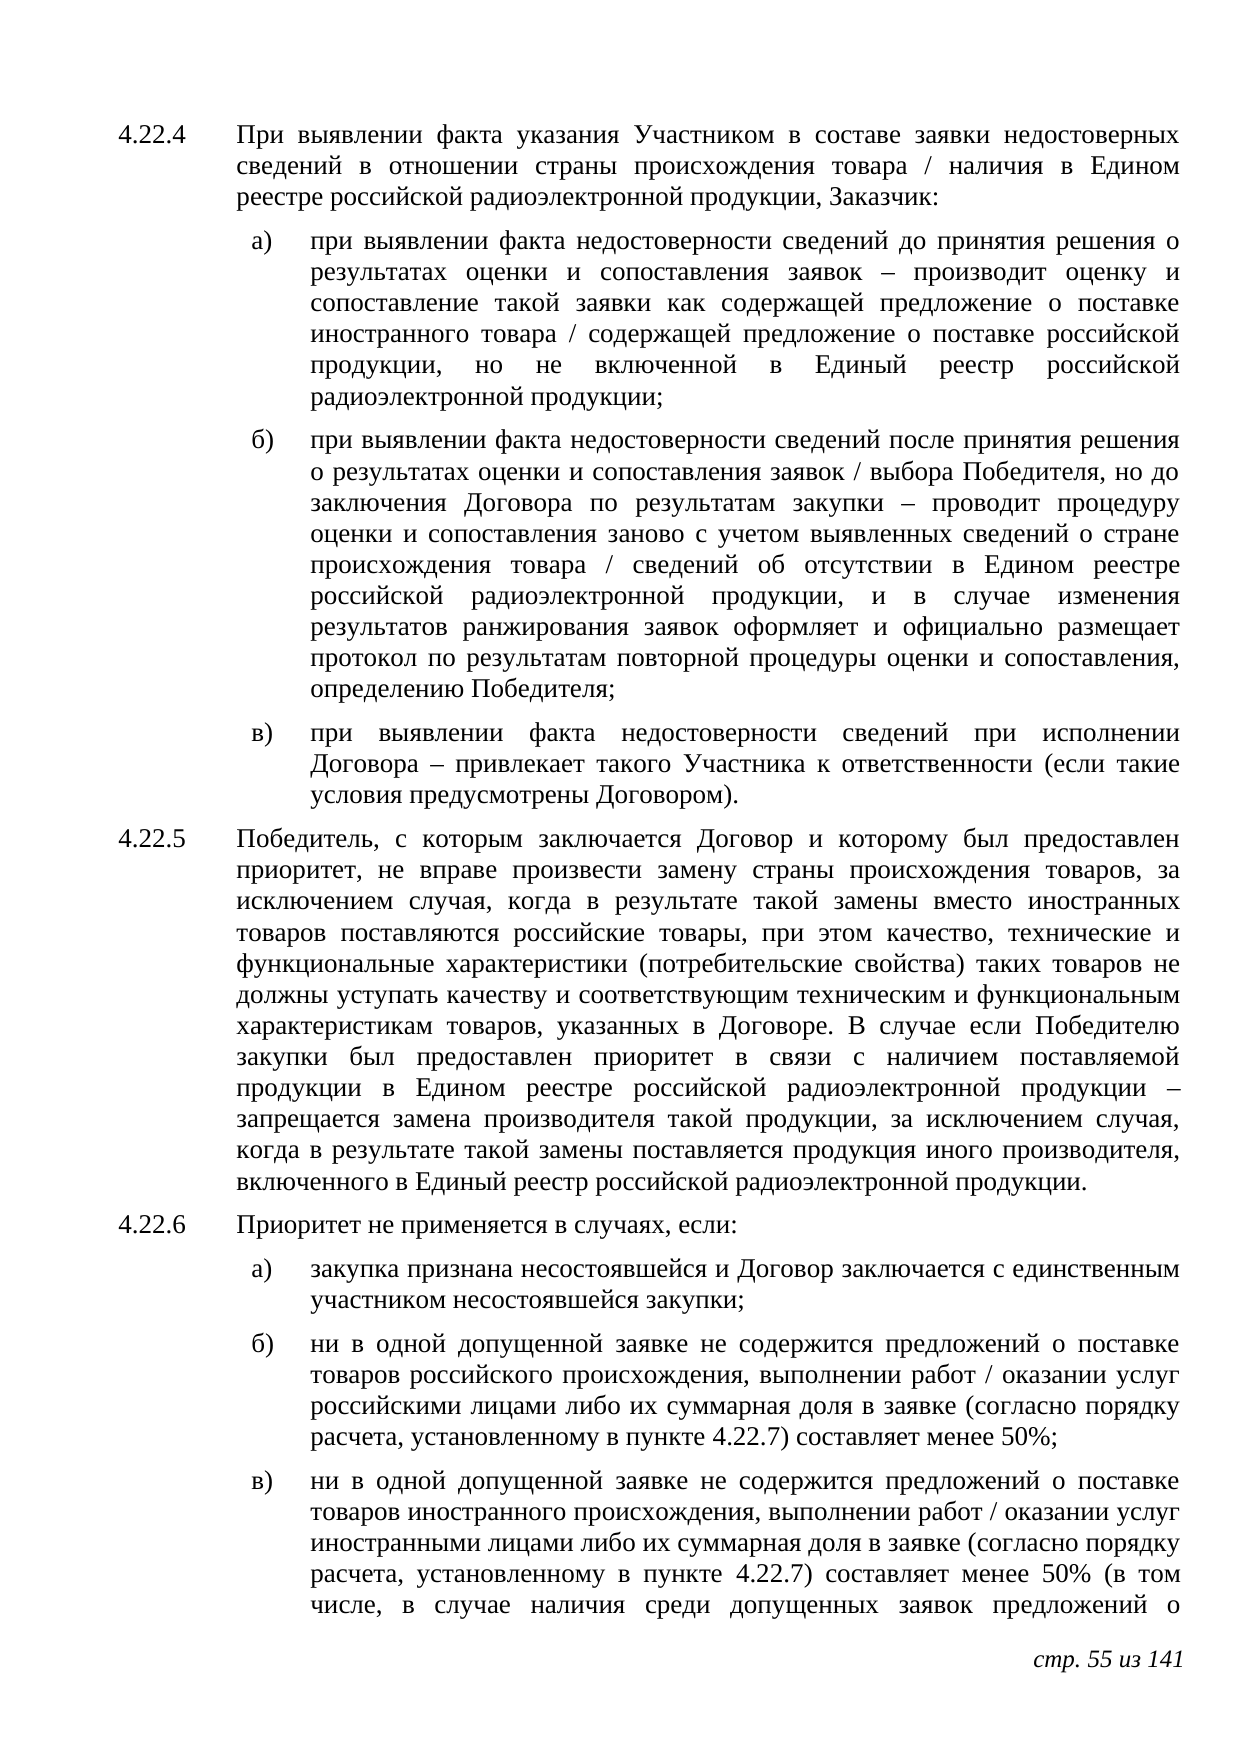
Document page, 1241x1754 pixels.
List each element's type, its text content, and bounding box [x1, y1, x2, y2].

text при выявлении факта недостоверности сведений до принятия решения о результатах оценки и сопоставления заявок – производит оценку и сопоставление такой заявки как содержащей предложение о поставке иностранного товара / содержащей предложение о поставке российской продукции, но не включенной в Единый реестр российской радиоэлектронной продукции; [251, 224, 1181, 411]
text ни в одной допущенной заявке не содержится предложений о поставке товаров российского происхождения, выполнении работ / оказании услуг российскими лицами либо их суммарная доля в заявке (согласно порядку расчета, установленному в пункте 4.22.7) составляет менее 50%; [251, 1327, 1181, 1451]
text Приоритет не применяется в случаях, если: [118, 1208, 1181, 1239]
text При выявлении факта указания Участником в составе заявки недостоверных сведений в отношении страны происхождения товара / наличия в Едином реестре российской радиоэлектронной продукции, Заказчик: [118, 118, 1181, 212]
text закупка признана несостоявшейся и Договор заключается с единственным участником несостоявшейся закупки; [251, 1252, 1181, 1314]
text Победитель, с которым заключается Договор и которому был предоставлен приоритет, не вправе произвести замену страны происхождения товаров, за исключением случая, когда в результате такой замены вместо иностранных товаров поставляются российские товары, при этом качество, технические и функциональные характеристики (потребительские свойства) таких товаров не должны уступать качеству и соответствующим техническим и функциональным характеристикам товаров, указанных в Договоре. В случае если Победителю закупки был предоставлен приоритет в связи с наличием поставляемой продукции в Едином реестре российской радиоэлектронной продукции – запрещается замена производителя такой продукции, за исключением случая, когда в результате такой замены поставляется продукция иного производителя, включенного в Единый реестр российской радиоэлектронной продукции. [118, 822, 1181, 1196]
text при выявлении факта недостоверности сведений при исполнении Договора – привлекает такого Участника к ответственности (если такие условия предусмотрены Договором). [251, 716, 1181, 810]
text при выявлении факта недостоверности сведений после принятия решения о результатах оценки и сопоставления заявок / выбора Победителя, но до заключения Договора по результатам закупки – проводит процедуру оценки и сопоставления заново с учетом выявленных сведений о стране происхождения товара / сведений об отсутствии в Едином реестре российской радиоэлектронной продукции, и в случае изменения результатов ранжирования заявок оформляет и официально размещает протокол по результатам повторной процедуры оценки и сопоставления, определению Победителя; [251, 423, 1181, 704]
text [251, 1464, 1181, 1620]
